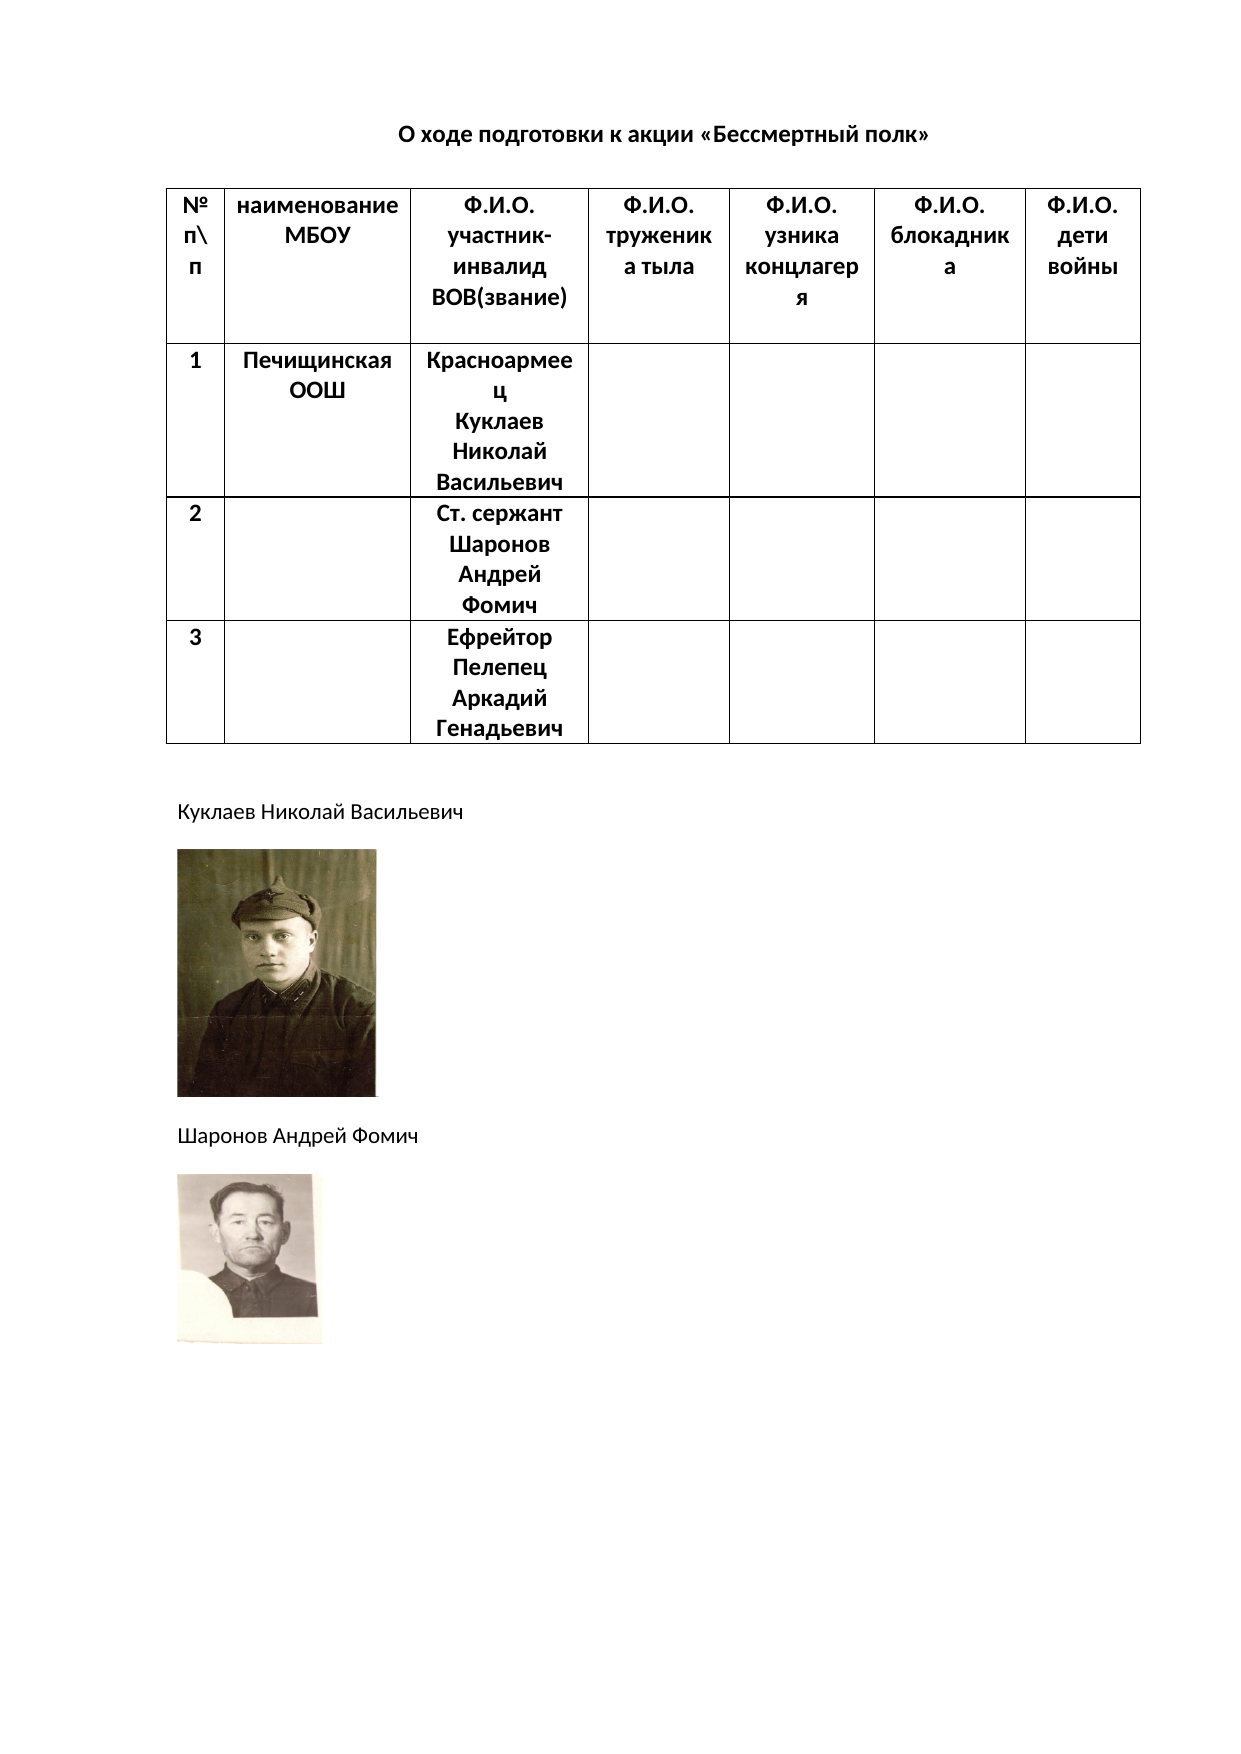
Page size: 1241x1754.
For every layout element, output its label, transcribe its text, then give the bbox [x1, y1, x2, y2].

table_cell [589, 344, 729, 496]
table_cell [589, 311, 729, 343]
table_cell 2 [167, 498, 224, 619]
table_header Ф.И.О. дети войны [1026, 189, 1140, 311]
table_header № п\п [167, 189, 224, 343]
table_cell [875, 621, 1025, 743]
table_cell Красноармеец Куклаев Николай Васильевич [411, 344, 588, 496]
table_cell [1026, 311, 1140, 343]
table_header Ф.И.О. узника концлагеря [730, 189, 874, 311]
text Куклаев Николай Васильевич [177, 797, 1152, 825]
table_cell Ефрейтор Пелепец Аркадий Генадьевич [411, 621, 588, 743]
table_cell [589, 498, 729, 619]
table_cell [1026, 621, 1140, 743]
table_cell 3 [167, 621, 224, 743]
text О ходе подготовки к акции «Бессмертный полк» [177, 118, 1152, 149]
table_cell [730, 621, 874, 743]
table_header Ф.И.О. участник-инвалид ВОВ(звание) [411, 189, 588, 343]
picture [177, 849, 379, 1097]
text Шаронов Андрей Фомич [177, 1122, 1152, 1150]
table_cell [730, 498, 874, 619]
table_cell [1026, 344, 1140, 496]
table_cell Печищинская ООШ [225, 344, 410, 496]
table_cell [589, 621, 729, 743]
table_cell [225, 621, 410, 743]
table_cell [225, 498, 410, 619]
table_cell [875, 311, 1025, 343]
table_cell [875, 498, 1025, 619]
table_cell Ст. сержант Шаронов Андрей Фомич [411, 498, 588, 619]
table_cell [730, 344, 874, 496]
table_header Ф.И.О. труженика тыла [589, 189, 729, 311]
picture [177, 1174, 323, 1344]
table_cell [730, 311, 874, 343]
table_header Ф.И.О. блокадника [875, 189, 1025, 311]
table_cell [875, 344, 1025, 496]
table_header наименование МБОУ [225, 189, 410, 343]
table_cell 1 [167, 344, 224, 496]
table_cell [1026, 498, 1140, 619]
